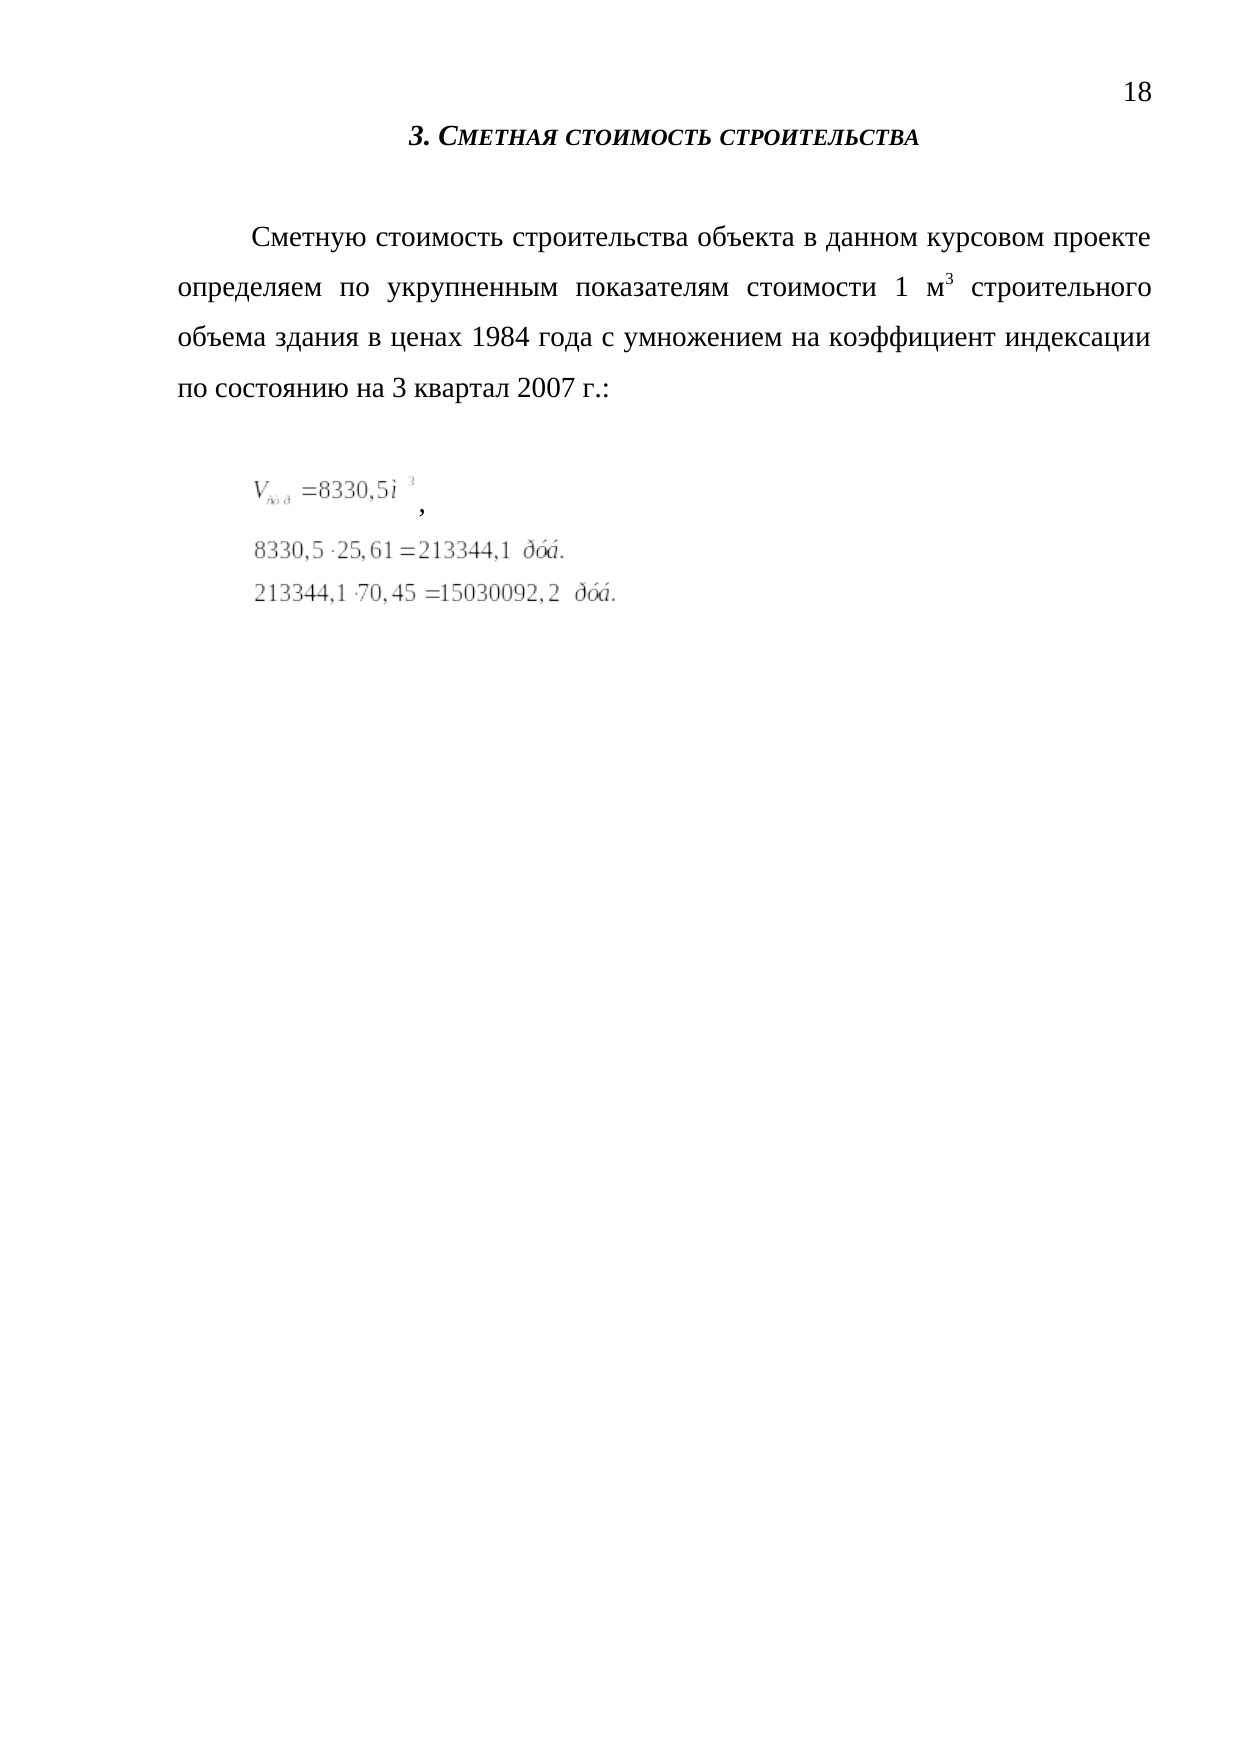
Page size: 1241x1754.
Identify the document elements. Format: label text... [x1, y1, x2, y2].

subtitle 3. Сметная стоимость строительства [177, 118, 1152, 152]
text Сметную стоимость строительства объекта в данном курсовом проекте определяем по укрупненным показателям стоимости 1 м3 строительного объема здания в ценах 1984 года с умножением на коэффициент индексации по состоянию на 3 квартал 2007 г.: [177, 219, 1152, 403]
text , [177, 470, 1152, 519]
